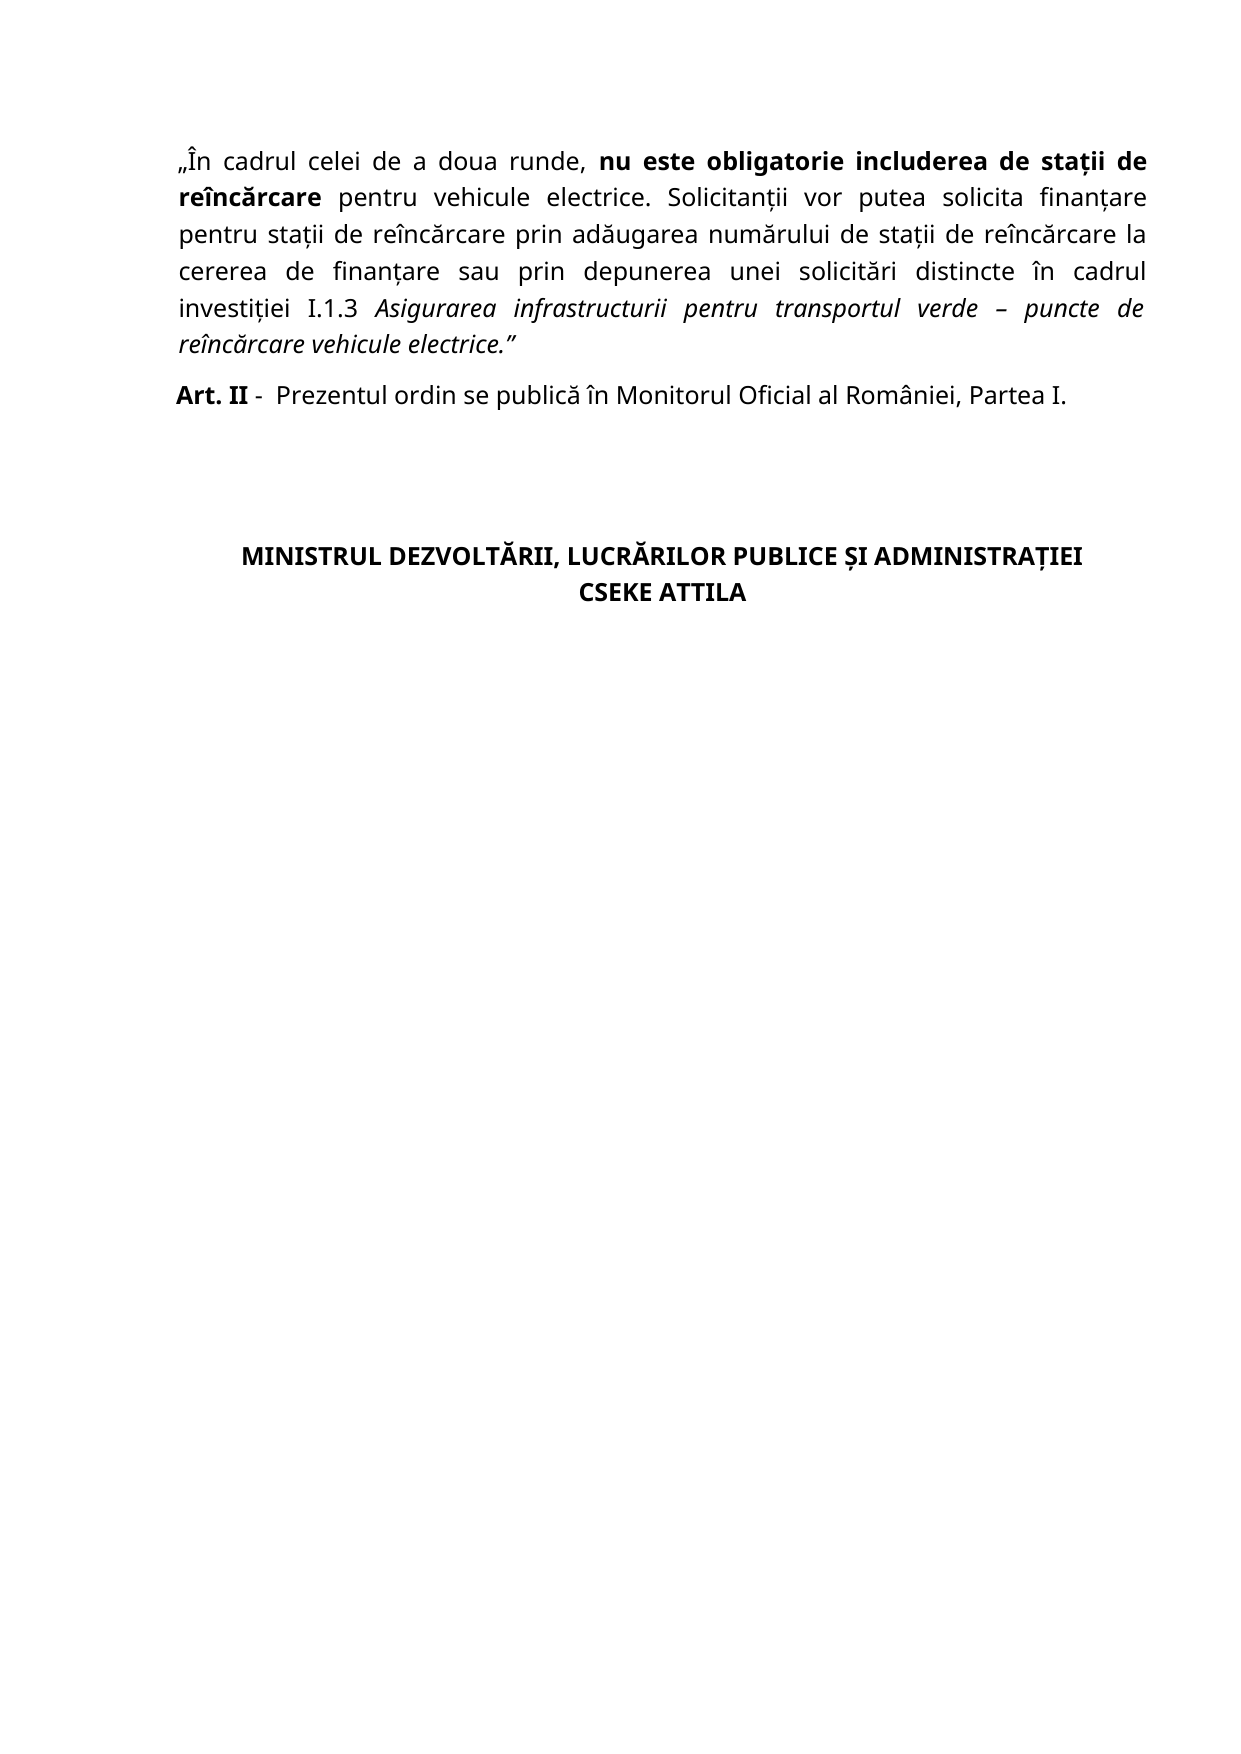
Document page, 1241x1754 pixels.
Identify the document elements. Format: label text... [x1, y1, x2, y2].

subtitle MINISTRUL DEZVOLTĂRII, LUCRĂRILOR PUBLICE ȘI ADMINISTRAȚIEI [177, 538, 1147, 572]
subtitle CSEKE ATTILA [177, 575, 1147, 609]
text Art. II - Prezentul ordin se publică în Monitorul Oficial al României, Partea I. [176, 378, 1148, 412]
text „În cadrul celei de a doua runde, nu este obligatorie includerea de stații de reîncărcare pentru vehicule electrice. Solicitanții vor putea solicita finanțare pentru stații de reîncărcare prin adăugarea numărului de stații de reîncărcare la cererea de finanțare sau prin depunerea unei solicitări distincte în cadrul investiției I.1.3 Asigurarea infrastructurii pentru transportul verde – puncte de reîncărcare vehicule electrice.” [177, 143, 1148, 361]
